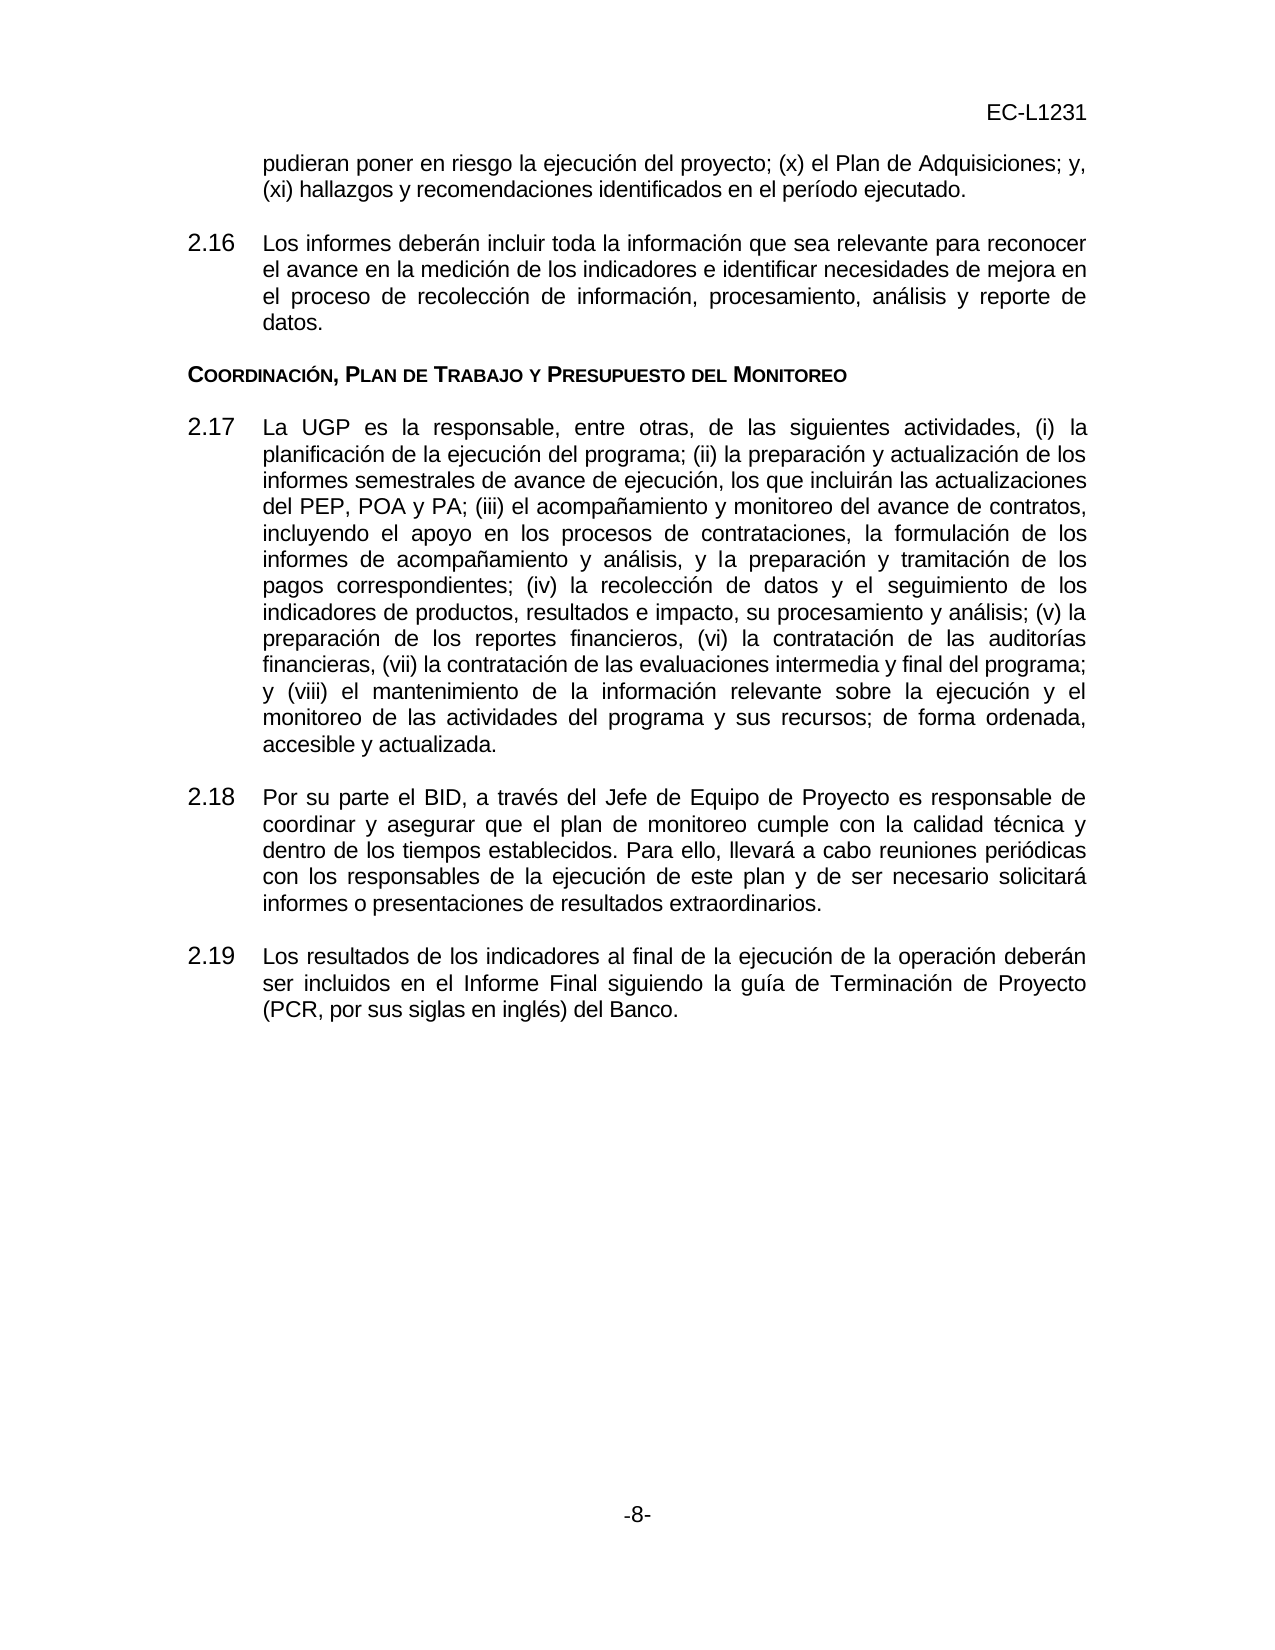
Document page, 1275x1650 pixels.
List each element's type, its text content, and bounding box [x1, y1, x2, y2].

list Por su parte el BID, a través del Jefe de Equipo de Proyecto es responsable de coordinar y asegurar que el plan de monitoreo cumple con la calidad técnica y dentro de los tiempos establecidos. Para ello, llevará a cabo reuniones periódicas con los responsables de la ejecución de este plan y de ser necesario solicitará informes o presentaciones de resultados extraordinarios. [187, 782, 1087, 916]
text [262, 150, 1087, 203]
list Los informes deberán incluir toda la información que sea relevante para reconocer el avance en la medición de los indicadores e identificar necesidades de mejora en el proceso de recolección de información, procesamiento, análisis y reporte de datos. [187, 228, 1087, 336]
text Coordinación, Plan de Trabajo y Presupuesto del Monitoreo [187, 361, 1087, 387]
list La UGP es la responsable, entre otras, de las siguientes actividades, (i) la planificación de la ejecución del programa; (ii) la preparación y actualización de los informes semestrales de avance de ejecución, los que incluirán las actualizaciones del PEP, POA y PA; (iii) el acompañamiento y monitoreo del avance de contratos, incluyendo el apoyo en los procesos de contrataciones, la formulación de los informes de acompañamiento y análisis, y la preparación y tramitación de los pagos correspondientes; (iv) la recolección de datos y el seguimiento de los indicadores de productos, resultados e impacto, su procesamiento y análisis; (v) la preparación de los reportes financieros, (vi) la contratación de las auditorías financieras, (vii) la contratación de las evaluaciones intermedia y final del programa; y (viii) el mantenimiento de la información relevante sobre la ejecución y el monitoreo de las actividades del programa y sus recursos; de forma ordenada, accesible y actualizada. [187, 412, 1087, 757]
list Los resultados de los indicadores al final de la ejecución de la operación deberán ser incluidos en el Informe Final siguiendo la guía de Terminación de Proyecto (PCR, por sus siglas en inglés) del Banco. [187, 941, 1087, 1022]
